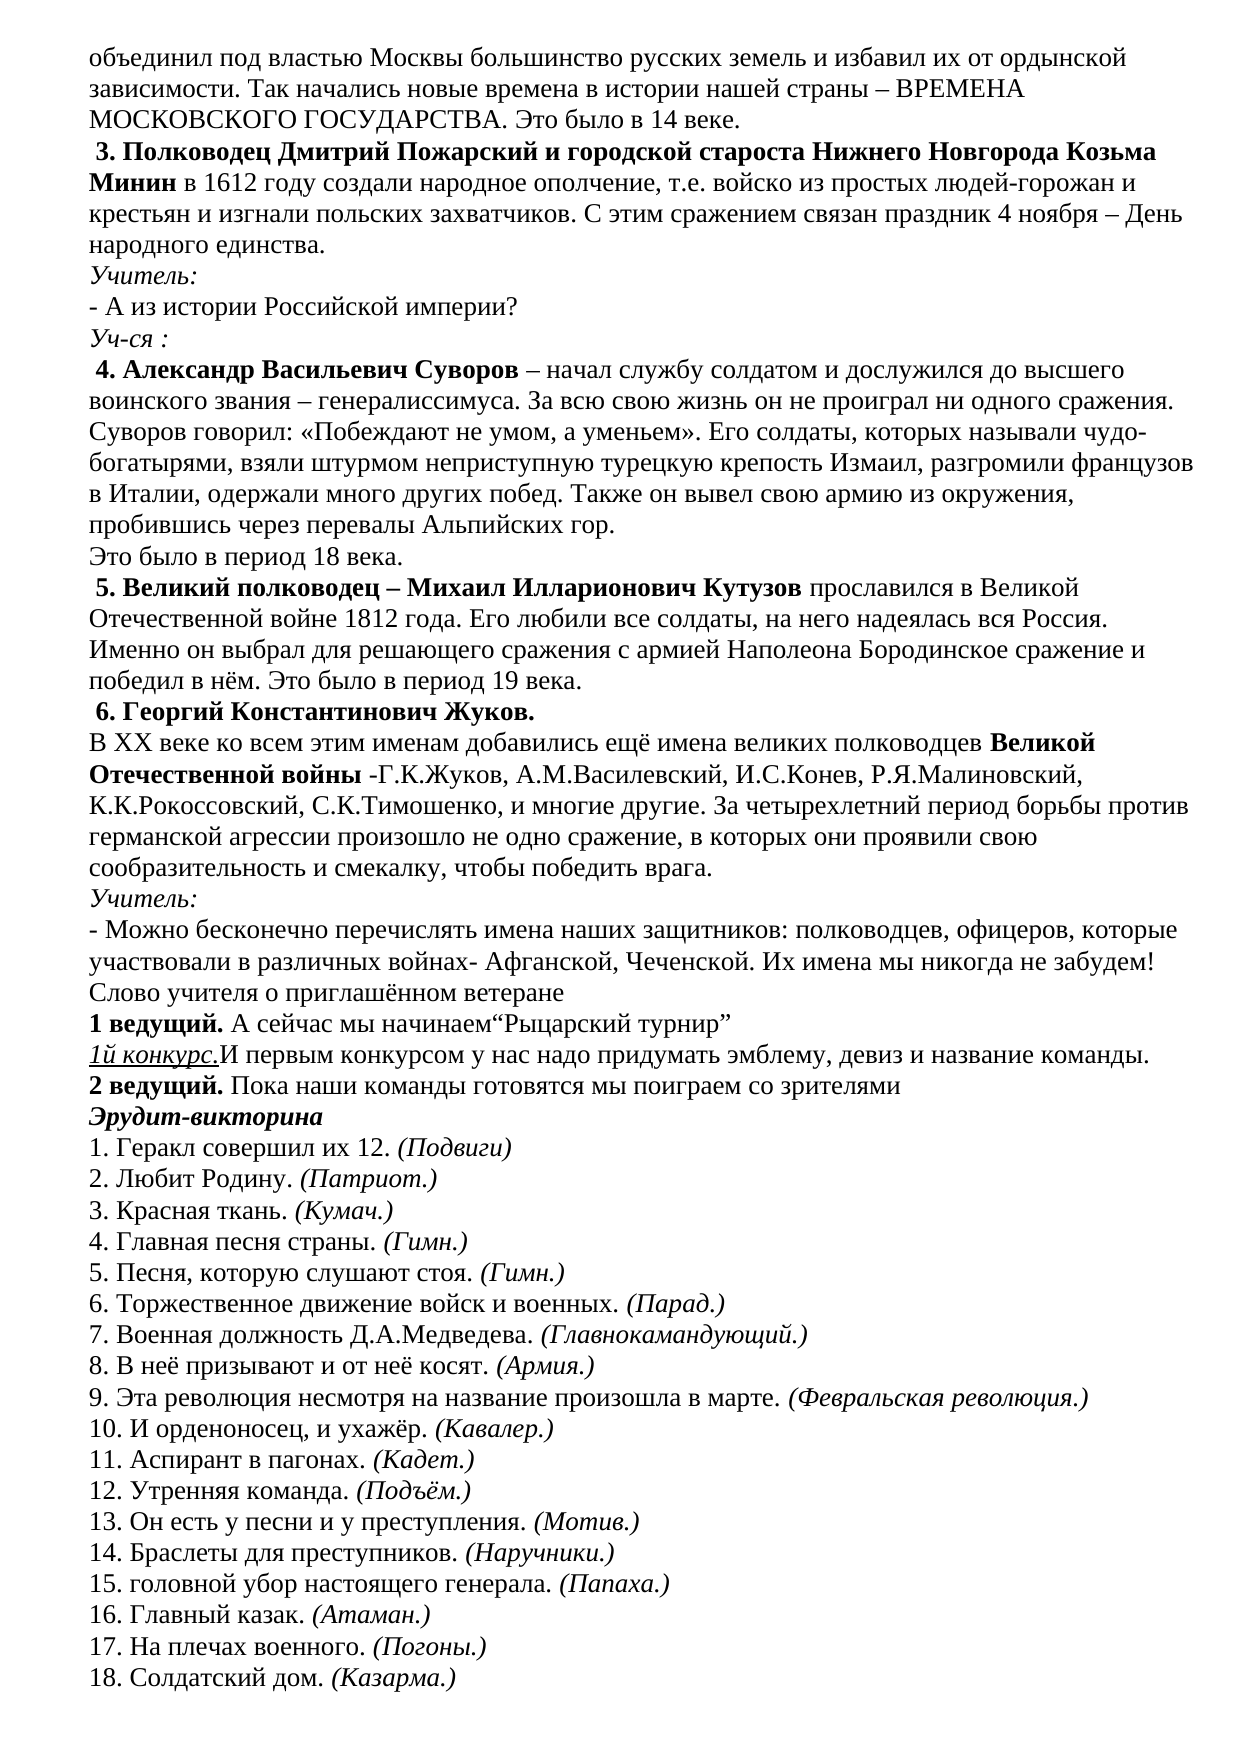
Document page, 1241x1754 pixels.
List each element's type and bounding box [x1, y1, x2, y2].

text [89, 41, 1199, 1069]
text [89, 1069, 1199, 1692]
